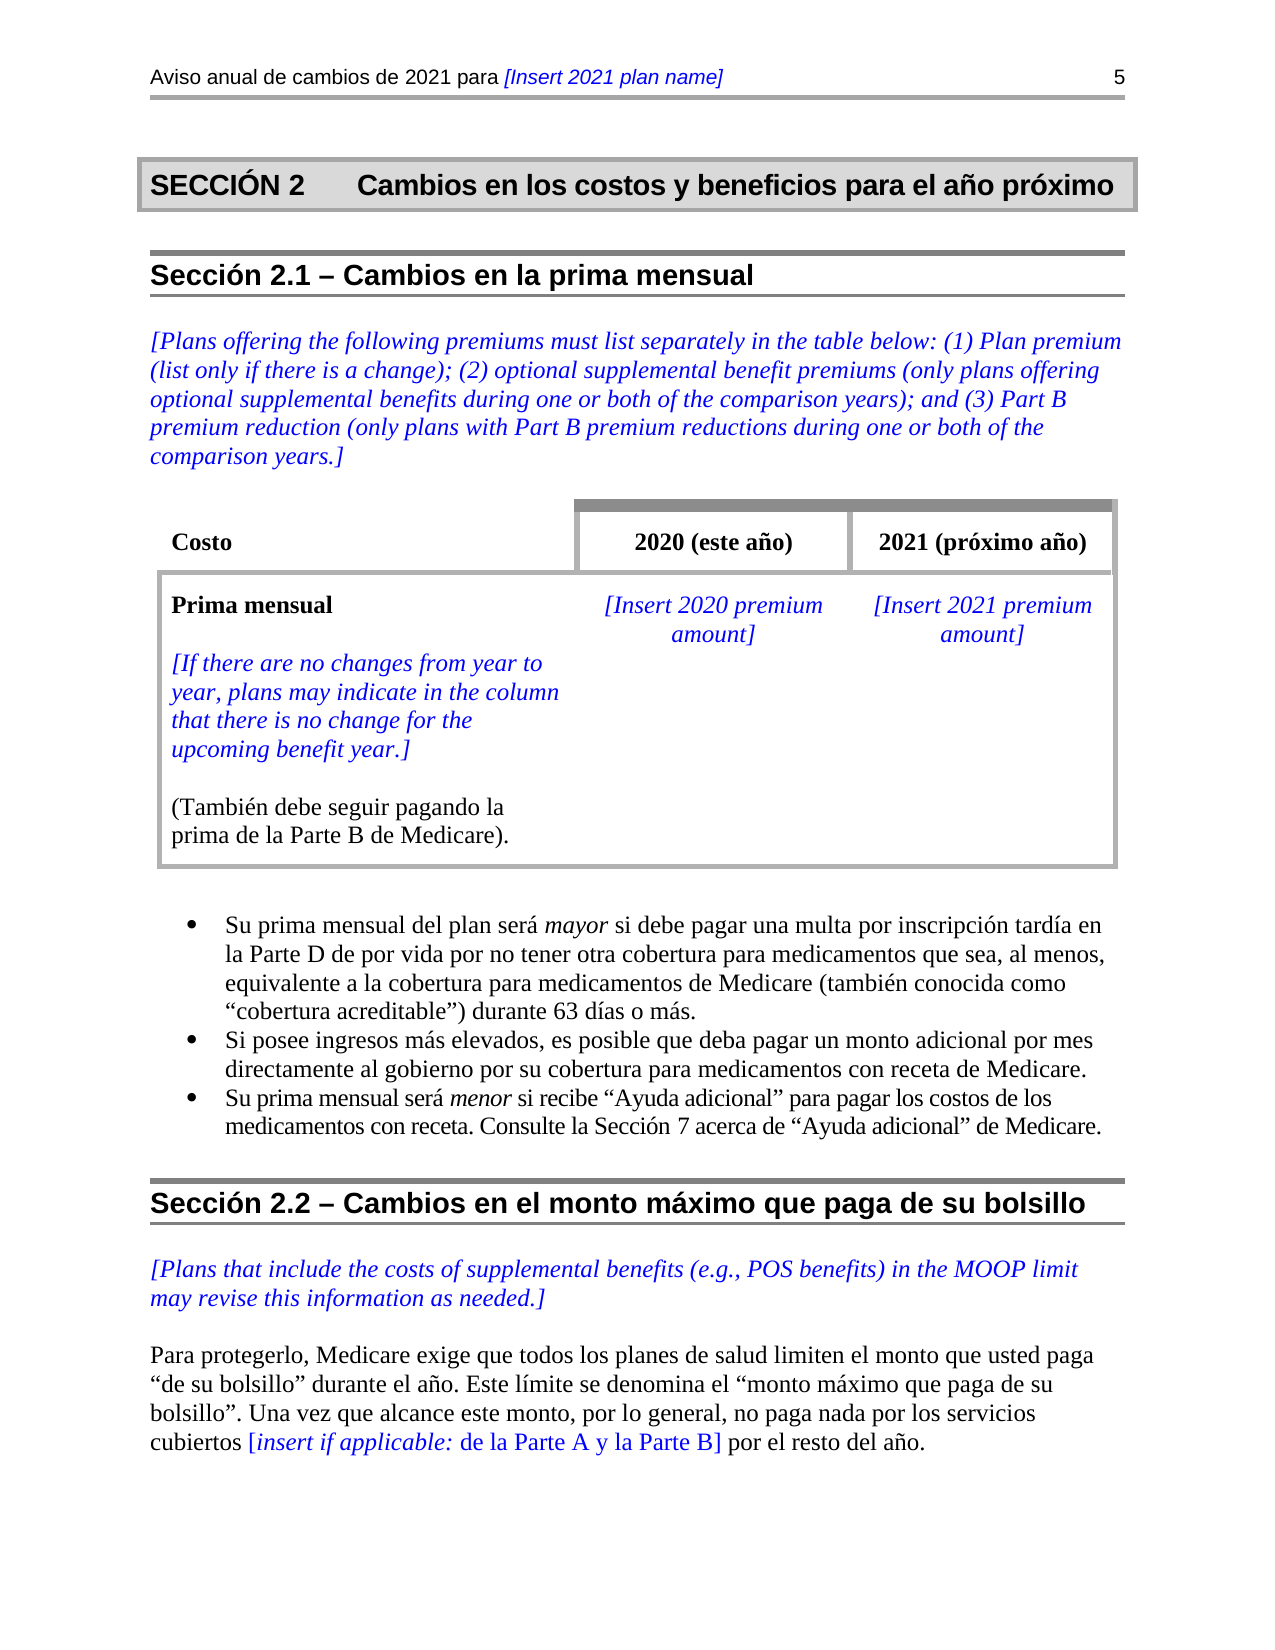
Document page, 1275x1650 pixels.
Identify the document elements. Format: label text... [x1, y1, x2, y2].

list Su prima mensual será menor si recibe “Ayuda adicional” para pagar los costos de los medicamentos con receta. Consulte la Sección 7 acerca de “Ayuda adicional” de Medicare. [187, 1083, 1125, 1140]
text [Plans that include the costs of supplemental benefits (e.g., POS benefits) in the MOOP limit may revise this information as needed.] [150, 1254, 1125, 1311]
list Si posee ingresos más elevados, es posible que deba pagar un monto adicional por mes directamente al gobierno por su cobertura para medicamentos con receta de Medicare. [187, 1025, 1125, 1083]
table_cell Prima mensual [If there are no changes from year to year, plans may indicate in the column that there is no change for the upcoming benefit year.] (También debe seguir pagando la prima de la Parte B de Medicare). [162, 575, 577, 864]
table_header 2021 (próximo año) [853, 512, 1112, 570]
table_header Costo [160, 499, 574, 570]
subtitle Sección 2.2 – Cambios en el monto máximo que paga de su bolsillo [150, 1184, 1125, 1222]
table_cell [Insert 2021 premium amount] [850, 570, 1113, 864]
text [Plans offering the following premiums must list separately in the table below: (1) Plan premium (list only if there is a change); (2) optional supplemental benefit premiums (only plans offering optional supplemental benefits during one or both of the comparison years); and (3) Part B premium reduction (only plans with Part B premium reductions during one or both of the comparison years.] [150, 326, 1125, 470]
text Para protegerlo, Medicare exige que todos los planes de salud limiten el monto que usted paga “de su bolsillo” durante el año. Este límite se denomina el “monto máximo que paga de su bolsillo”. Una vez que alcance este monto, por lo general, no paga nada por los servicios cubiertos [insert if applicable: de la Parte A y la Parte B] por el resto del año. [150, 1341, 1125, 1456]
subtitle SECCIÓN 2 Cambios en los costos y beneficios para el año próximo [142, 162, 1133, 208]
list Su prima mensual del plan será mayor si debe pagar una multa por inscripción tardía en la Parte D de por vida por no tener otra cobertura para medicamentos que sea, al menos, equivalente a la cobertura para medicamentos de Medicare (también conocida como “cobertura acreditable”) durante 63 días o más. [187, 910, 1125, 1025]
subtitle Sección 2.1 – Cambios en la prima mensual [150, 256, 1125, 294]
table_header 2020 (este año) [580, 512, 847, 570]
table_cell [Insert 2020 premium amount] [577, 575, 850, 864]
